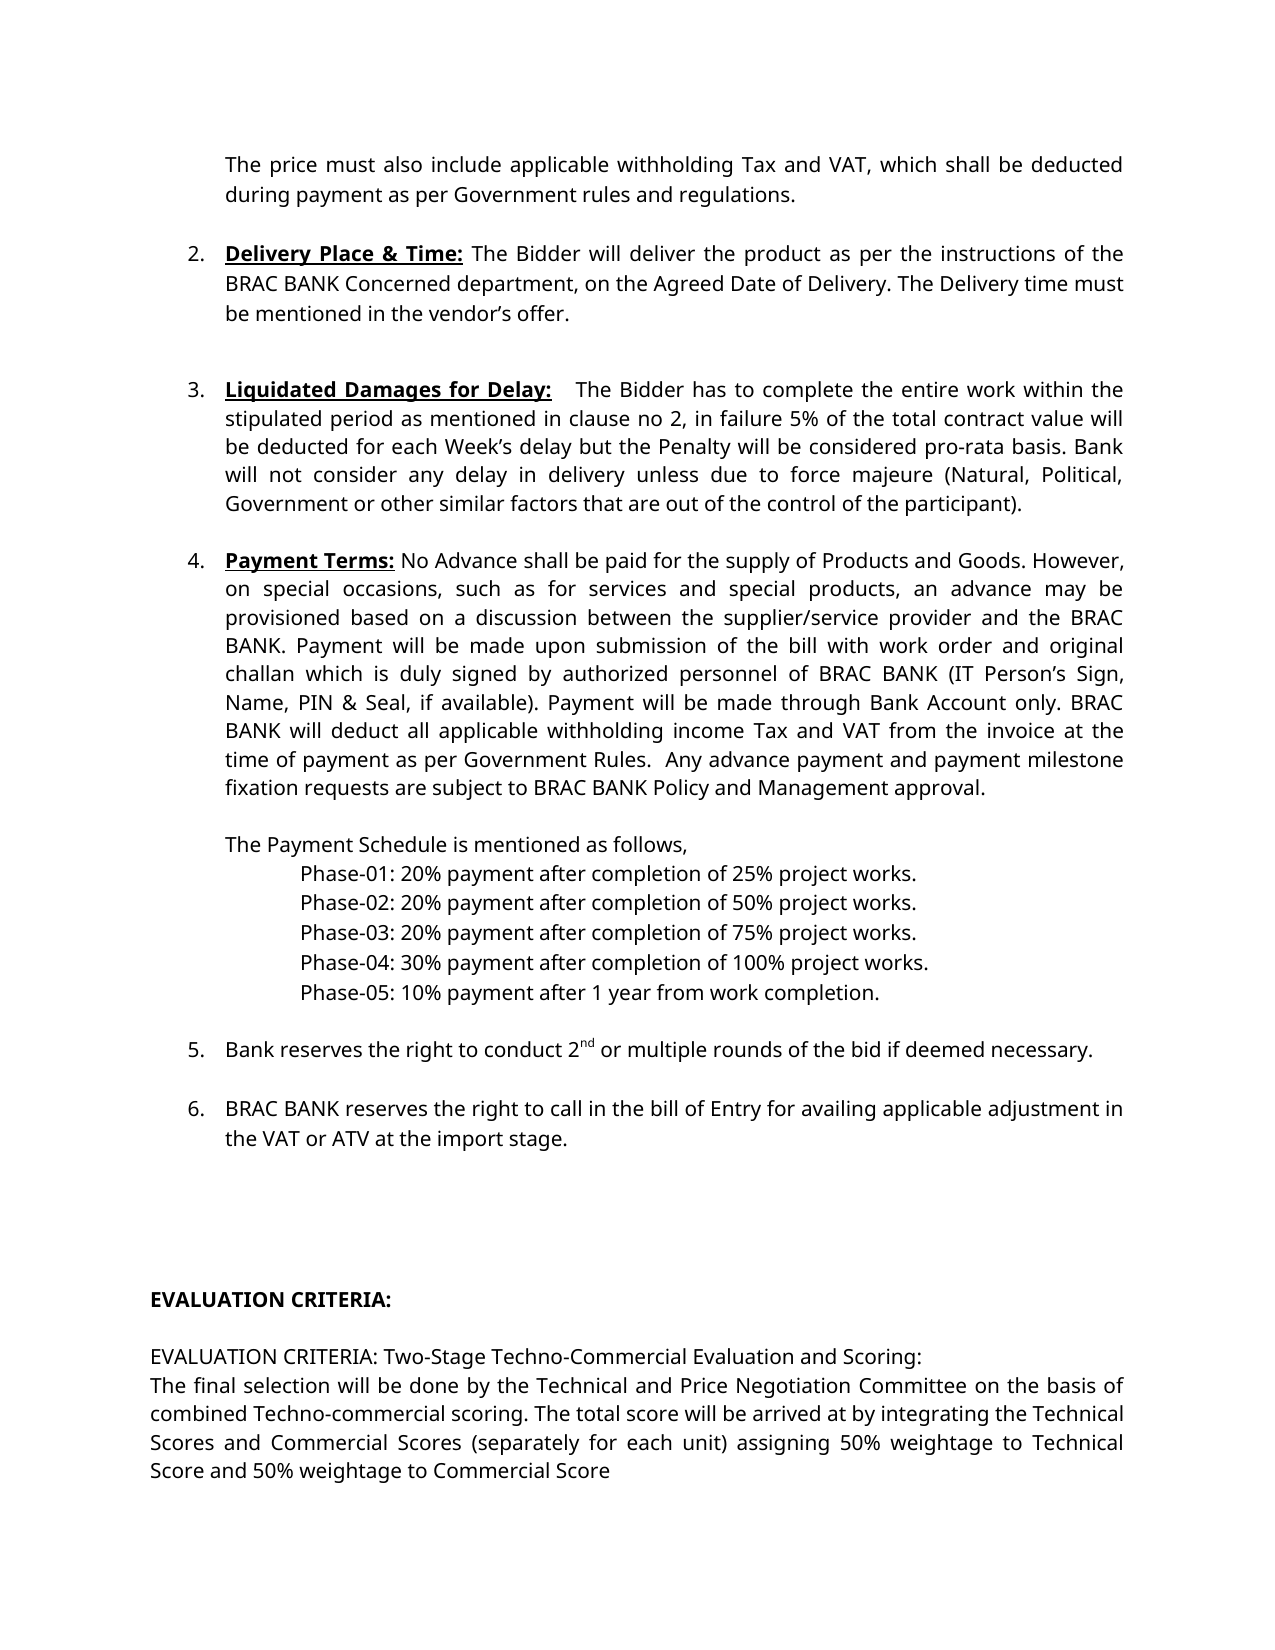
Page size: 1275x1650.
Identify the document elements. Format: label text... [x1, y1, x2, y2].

list Phase-02: 20% payment after completion of 50% project works. [300, 888, 1125, 917]
list Delivery Place & Time: The Bidder will deliver the product as per the instructions of the BRAC BANK Concerned department, on the Agreed Date of Delivery. The Delivery time must be mentioned in the vendor’s offer. [187, 239, 1125, 327]
list Liquidated Damages for Delay: The Bidder has to complete the entire work within the stipulated period as mentioned in clause no 2, in failure 5% of the total contract value will be deducted for each Week’s delay but the Penalty will be considered pro-rata basis. Bank will not consider any delay in delivery unless due to force majeure (Natural, Political, Government or other similar factors that are out of the control of the participant). [187, 375, 1125, 517]
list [187, 150, 1125, 208]
list Bank reserves the right to conduct 2nd or multiple rounds of the bid if deemed necessary. [187, 1035, 1125, 1063]
text EVALUATION CRITERIA: Two-Stage Techno-Commercial Evaluation and Scoring: [150, 1342, 1125, 1371]
list Payment Terms: No Advance shall be paid for the supply of Products and Goods. However, on special occasions, such as for services and special products, an advance may be provisioned based on a discussion between the supplier/service provider and the BRAC BANK. Payment will be made upon submission of the bill with work order and original challan which is duly signed by authorized personnel of BRAC BANK (IT Person’s Sign, Name, PIN & Seal, if available). Payment will be made through Bank Account only. BRAC BANK will deduct all applicable withholding income Tax and VAT from the invoice at the time of payment as per Government Rules. Any advance payment and payment milestone fixation requests are subject to BRAC BANK Policy and Management approval. [187, 546, 1125, 802]
list BRAC BANK reserves the right to call in the bill of Entry for availing applicable adjustment in the VAT or ATV at the import stage. [187, 1094, 1125, 1152]
list The Payment Schedule is mentioned as follows, [225, 830, 1125, 859]
list Phase-01: 20% payment after completion of 25% project works. [300, 859, 1125, 887]
list Phase-04: 30% payment after completion of 100% project works. [300, 948, 1125, 976]
list Phase-05: 10% payment after 1 year from work completion. [300, 978, 1125, 1006]
text EVALUATION CRITERIA: [150, 1286, 1125, 1314]
text The final selection will be done by the Technical and Price Negotiation Committee on the basis of combined Techno-commercial scoring. The total score will be arrived at by integrating the Technical Scores and Commercial Scores (separately for each unit) assigning 50% weightage to Technical Score and 50% weightage to Commercial Score [150, 1371, 1125, 1485]
list Phase-03: 20% payment after completion of 75% project works. [300, 918, 1125, 947]
